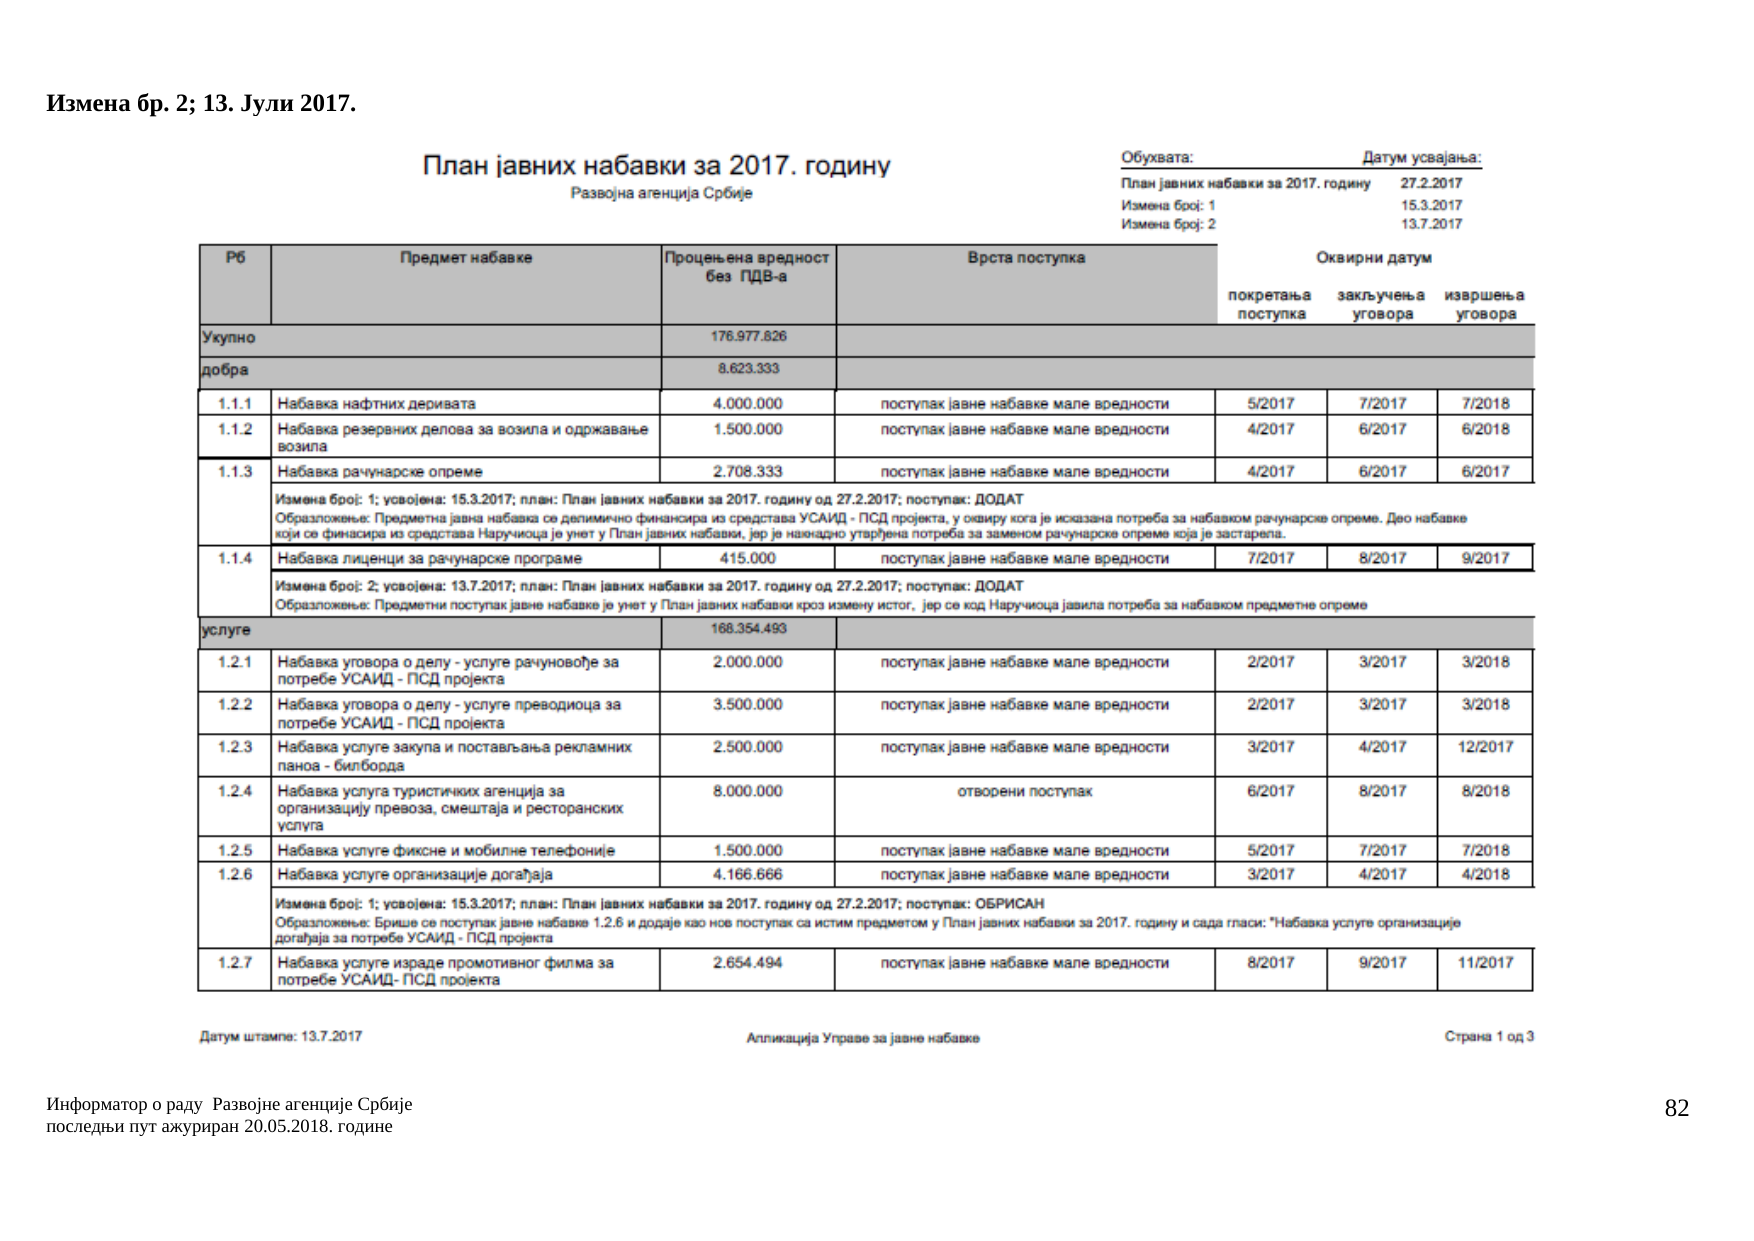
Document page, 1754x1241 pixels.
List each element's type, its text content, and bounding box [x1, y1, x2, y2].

text Измена бр. 2; 13. Јули 2017. [46, 88, 1689, 117]
picture [167, 116, 1568, 1061]
